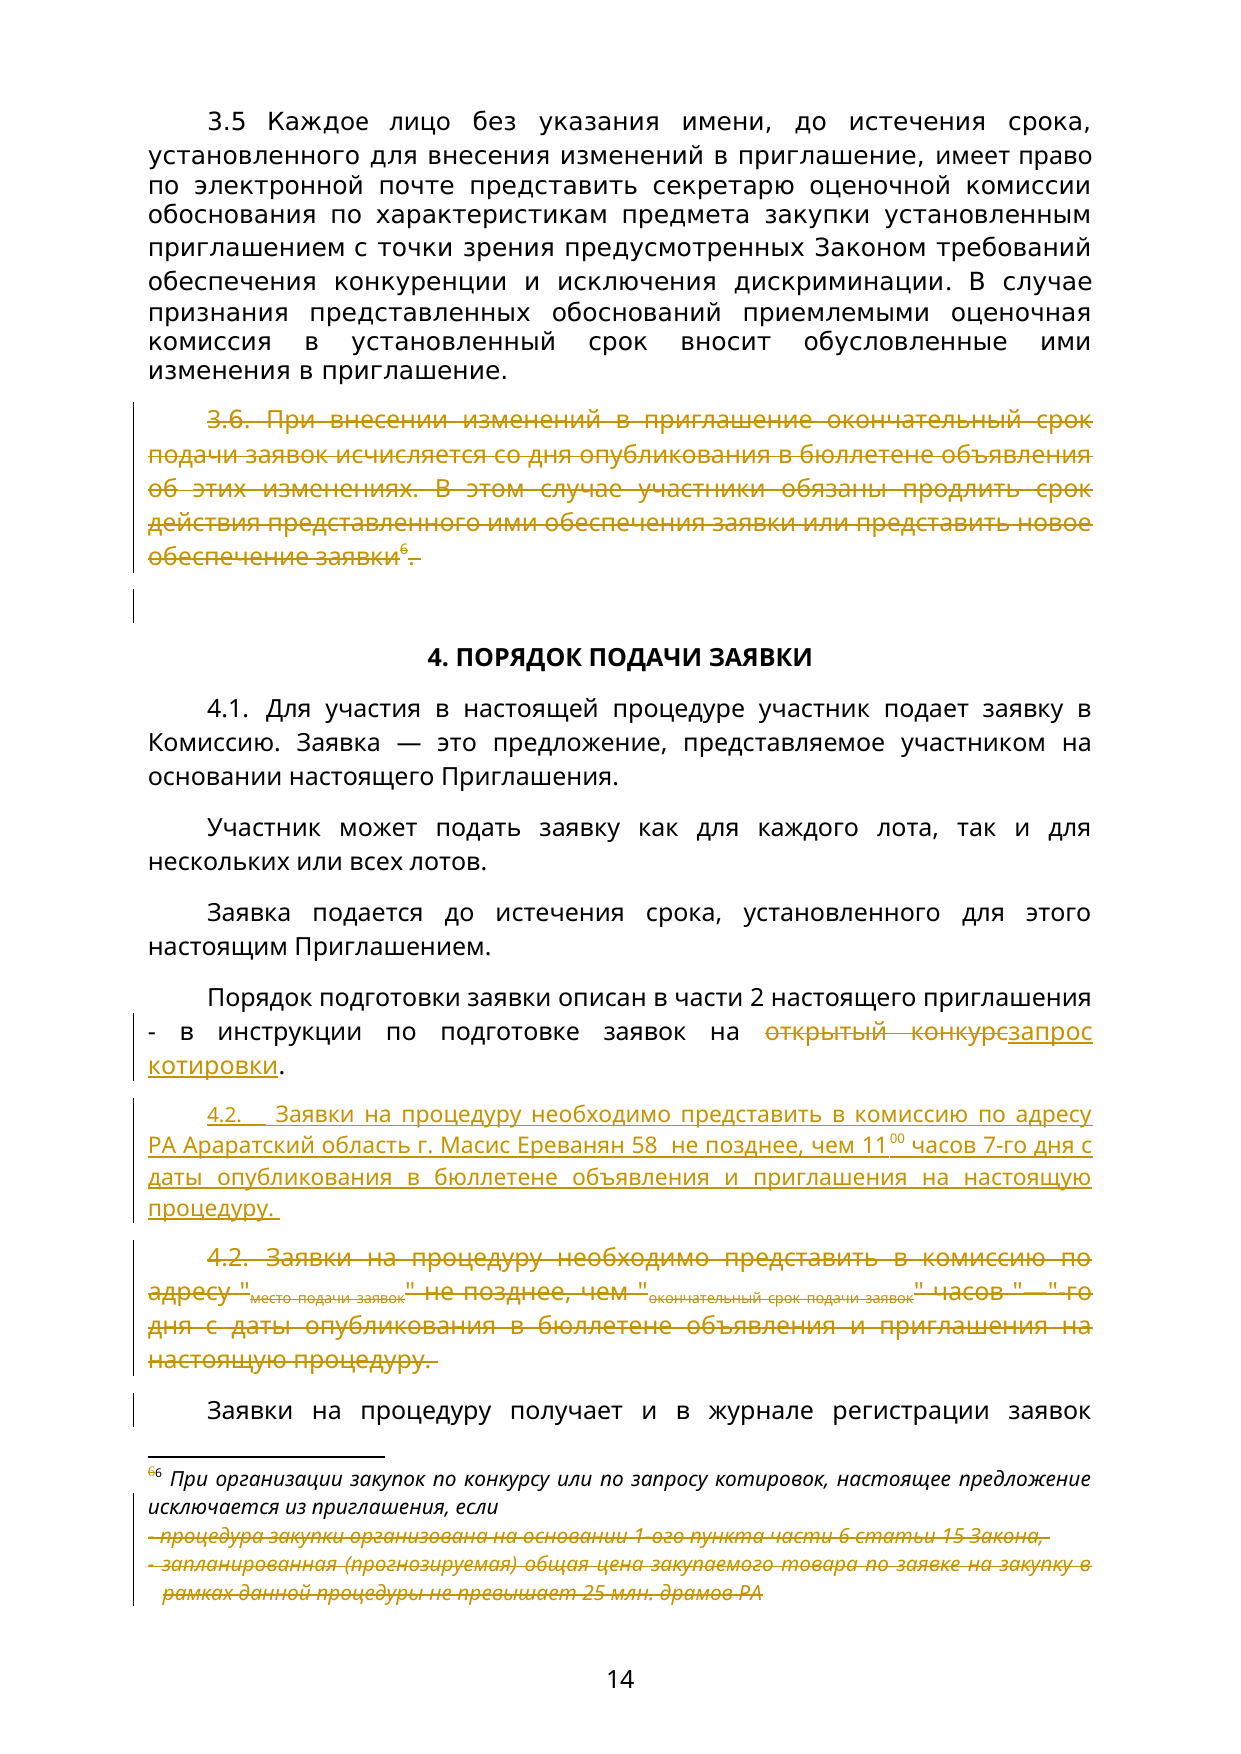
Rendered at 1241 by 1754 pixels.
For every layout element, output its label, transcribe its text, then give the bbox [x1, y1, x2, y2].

text 3.5 Каждое лицо без указания имени, до истечения срока, установленного для внесения изменений в приглашение, имеет право по электронной почте представить секретарю оценочной комиссии обоснования по характеристикам предмета закупки установленным приглашением с точки зрения предусмотренных Законом требований обеспечения конкуренции и исключения дискриминации. В случае признания представленных обоснований приемлемыми оценочная комиссия в установленный срок вносит обусловленные ими изменения в приглашение. [148, 103, 1092, 386]
text Порядок подготовки заявки описан в части 2 настоящего приглашения - в инструкции по подготовке заявок на . [148, 979, 1092, 1081]
text 4.1. Для участия в настоящей процедуре участник подает заявку в Комиссию. Заявка — это предложение, представляемое участником на основании настоящего Приглашения. [148, 691, 1092, 793]
text Участник может подать заявку как для каждого лота, так и для нескольких или всех лотов. [148, 810, 1092, 878]
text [148, 1393, 1092, 1427]
text Заявка подается до истечения срока, установленного для этого настоящим Приглашением. [148, 894, 1092, 963]
text 4. ПОРЯДОК ПОДАЧИ ЗАЯВКИ [148, 640, 1092, 674]
